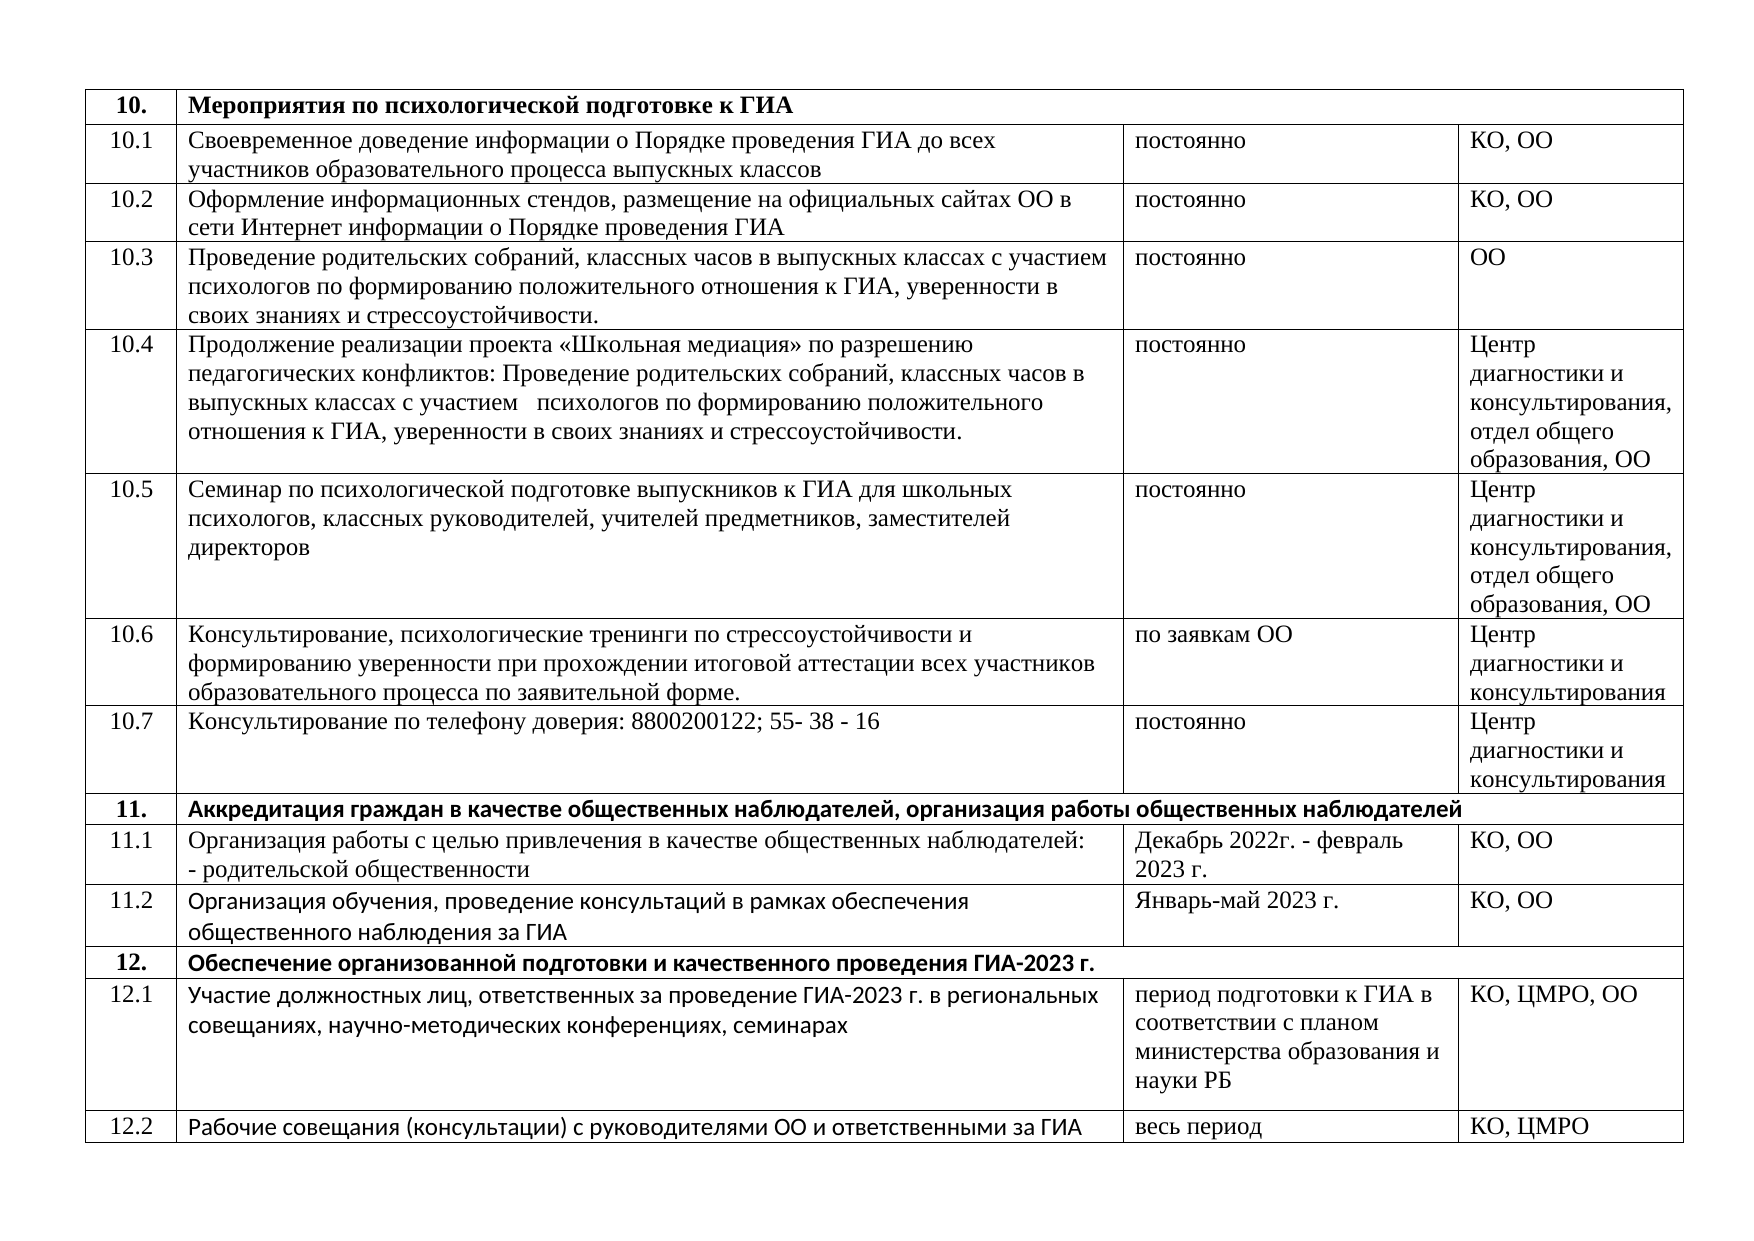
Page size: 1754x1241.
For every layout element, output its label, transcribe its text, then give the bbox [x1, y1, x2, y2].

table_cell постоянно [1124, 242, 1458, 328]
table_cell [1124, 1111, 1458, 1142]
table_cell Обеспечение организованной подготовки и качественного проведения ГИА-2023 г. [177, 947, 1683, 978]
table_cell Участие должностных лиц, ответственных за проведение ГИА-2023 г. в региональных совещаниях, научно-методических конференциях, семинарах [177, 979, 1123, 1110]
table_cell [177, 1111, 1123, 1142]
table_cell Центр диагностики и консультирования [1459, 706, 1683, 793]
table_cell КО, ЦМРО, ОО [1459, 979, 1683, 1110]
table_cell 10.7 [86, 706, 176, 793]
table_cell Оформление информационных стендов, размещение на официальных сайтах ОО в сети Интернет информации о Порядке проведения ГИА [177, 184, 1123, 241]
table_cell Организация работы с целью привлечения в качестве общественных наблюдателей: - родительской общественности [177, 825, 1123, 884]
table_cell 11.1 [86, 825, 176, 884]
table_cell КО, ОО [1459, 825, 1683, 884]
table_cell КО, ОО [1459, 885, 1683, 946]
table_cell постоянно [1124, 330, 1458, 473]
table_cell Центр диагностики и консультирования [1459, 619, 1683, 705]
table_cell Аккредитация граждан в качестве общественных наблюдателей, организация работы общественных наблюдателей [177, 794, 1683, 824]
table_cell Продолжение реализации проекта «Школьная медиация» по разрешению педагогических конфликтов: Проведение родительских собраний, классных часов в выпускных классах с участием психологов по формированию положительного отношения к ГИА, уверенности в своих знаниях и стрессоустойчивости. [177, 330, 1123, 473]
table_cell 10.3 [86, 242, 176, 328]
table_cell постоянно [1124, 706, 1458, 793]
table_cell 12.2 [86, 1111, 176, 1142]
table_cell Проведение родительских собраний, классных часов в выпускных классах с участием психологов по формированию положительного отношения к ГИА, уверенности в своих знаниях и стрессоустойчивости. [177, 242, 1123, 328]
table_cell Центр диагностики и консультирования, отдел общего образования, ОО [1459, 474, 1683, 618]
table_cell по заявкам ОО [1124, 619, 1458, 705]
table_cell ОО [1459, 242, 1683, 328]
table_cell Консультирование, психологические тренинги по стрессоустойчивости и формированию уверенности при прохождении итоговой аттестации всех участников образовательного процесса по заявительной форме. [177, 619, 1123, 705]
table_cell Организация обучения, проведение консультаций в рамках обеспечения общественного наблюдения за ГИА [177, 885, 1123, 946]
table_cell 10. [86, 90, 176, 124]
table_cell Декабрь 2022г. - февраль 2023 г. [1124, 825, 1458, 884]
table_cell Своевременное доведение информации о Порядке проведения ГИА до всех участников образовательного процесса выпускных классов [177, 125, 1123, 183]
table_cell КО, ОО [1459, 184, 1683, 241]
table_cell Центр диагностики и консультирования, отдел общего образования, ОО [1459, 330, 1683, 473]
table_cell Семинар по психологической подготовке выпускников к ГИА для школьных психологов, классных руководителей, учителей предметников, заместителей директоров [177, 474, 1123, 618]
table_cell 10.5 [86, 474, 176, 618]
table_cell 10.2 [86, 184, 176, 241]
table_cell 11. [86, 794, 176, 824]
table_cell Консультирование по телефону доверия: 8800200122; 55- 38 - 16 [177, 706, 1123, 793]
table_cell постоянно [1124, 125, 1458, 183]
table_cell 10.4 [86, 330, 176, 473]
table_cell КО, ЦМРО [1459, 1111, 1683, 1142]
table_cell постоянно [1124, 474, 1458, 618]
table_cell 11.2 [86, 885, 176, 946]
table_cell Мероприятия по психологической подготовке к ГИА [177, 90, 1683, 124]
table_cell Январь-май 2023 г. [1124, 885, 1458, 946]
table_cell 10.1 [86, 125, 176, 183]
table_cell 12.1 [86, 979, 176, 1110]
table_cell 10.6 [86, 619, 176, 705]
table_cell КО, ОО [1459, 125, 1683, 183]
table_cell 12. [86, 947, 176, 978]
table_cell постоянно [1124, 184, 1458, 241]
table_cell период подготовки к ГИА в соответствии с планом министерства образования и науки РБ [1124, 979, 1458, 1110]
